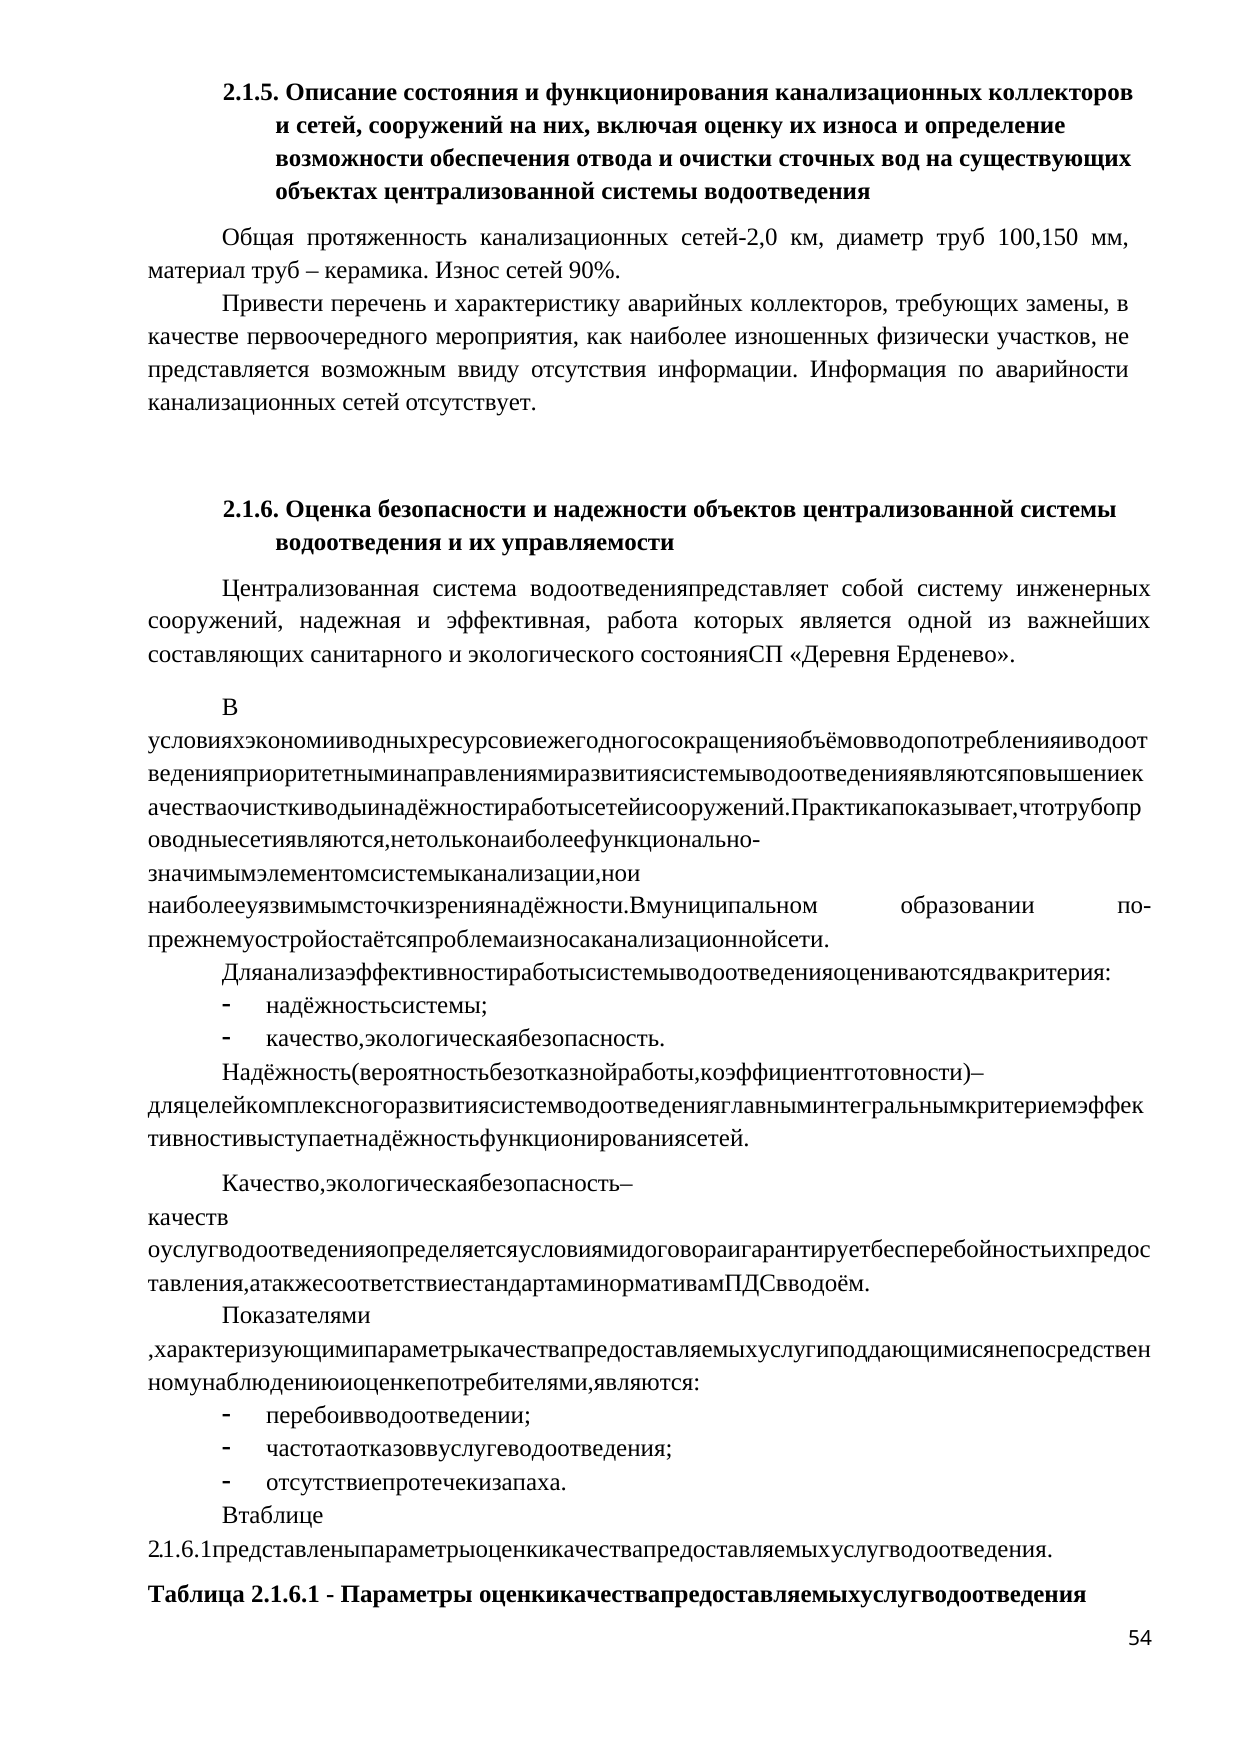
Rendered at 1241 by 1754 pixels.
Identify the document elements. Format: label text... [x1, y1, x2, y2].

list 2.1.6. Оценка безопасности и надежности объектов централизованной системы водоотведения и их управляемости [223, 494, 1152, 556]
text Общая протяженность канализационных сетей-2,0 км, диаметр труб 100,150 мм, материал труб – керамика. Износ сетей 90%. [148, 222, 1129, 284]
text Показателями,характеризующимипараметрыкачествапредоставляемыхуслугиподдающимисянепосредственномунаблюдениюиоценкепотребителями,являются: [148, 1301, 1152, 1395]
list Централизованная система водоотведенияпредставляет собой систему инженерных сооружений, надежная и эффективная, работа которых является одной из важнейших составляющих санитарного и экологического состоянияСП «Деревня Ерденево». [148, 573, 1152, 667]
list 2.1.5. Описание состояния и функционирования канализационных коллекторов и сетей, сооружений на них, включая оценку их износа и определение возможности обеспечения отвода и очистки сточных вод на существующих объектах централизованной системы водоотведения [223, 77, 1152, 205]
text Дляанализаэффективностиработысистемыводоотведенияоцениваютсядвакритерия: [148, 957, 1152, 985]
text Привести перечень и характеристику аварийных коллекторов, требующих замены, в качестве первоочередного мероприятия, как наиболее изношенных физически участков, не представляется возможным ввиду отсутствия информации. Информация по аварийности канализационных сетей отсутствует. [148, 288, 1129, 416]
text Качество,экологическаябезопасность–качествоуслугводоотведенияопределяетсяусловиямидоговораигарантируетбесперебойностьихпредоставления,атакжесоответствиестандартаминормативамПДСвводоём. [148, 1168, 1152, 1296]
text Надёжность(вероятностьбезотказнойработы,коэффициентготовности)–дляцелейкомплексногоразвитиясистемводоотведенияглавныминтегральнымкритериемэффективностивыступаетнадёжностьфункционированиясетей. [148, 1057, 1152, 1152]
list качество,экологическаябезопасность. [148, 1023, 1152, 1053]
list частотаотказоввуслугеводоотведения; [148, 1433, 1152, 1463]
list надёжностьсистемы; [148, 990, 1152, 1019]
text Таблица 2.1.6.1 - Параметры оценкикачествапредоставляемыхуслугводоотведения [148, 1579, 1152, 1608]
list отсутствиепротечекизапаха. [148, 1467, 1152, 1496]
text Втаблице 2.1.6.1представленыпараметрыоценкикачествапредоставляемыхуслугводоотведения. [148, 1501, 1152, 1562]
text Вусловияхэкономииводныхресурсовиежегодногосокращенияобъёмовводопотребленияиводоотведенияприоритетныминаправлениямиразвитиясистемыводоотведенияявляютсяповышениекачестваочисткиводыинадёжностиработысетейисооружений.Практикапоказывает,чтотрубопроводныесетиявляются,нетольконаиболеефункционально-значимымэлементомсистемыканализации,нои наиболееуязвимымсточкизрениянадёжности.Вмуниципальном образовании по-прежнемуостройостаётсяпроблемаизносаканализационнойсети. [148, 692, 1152, 952]
list перебоивводоотведении; [148, 1400, 1152, 1429]
